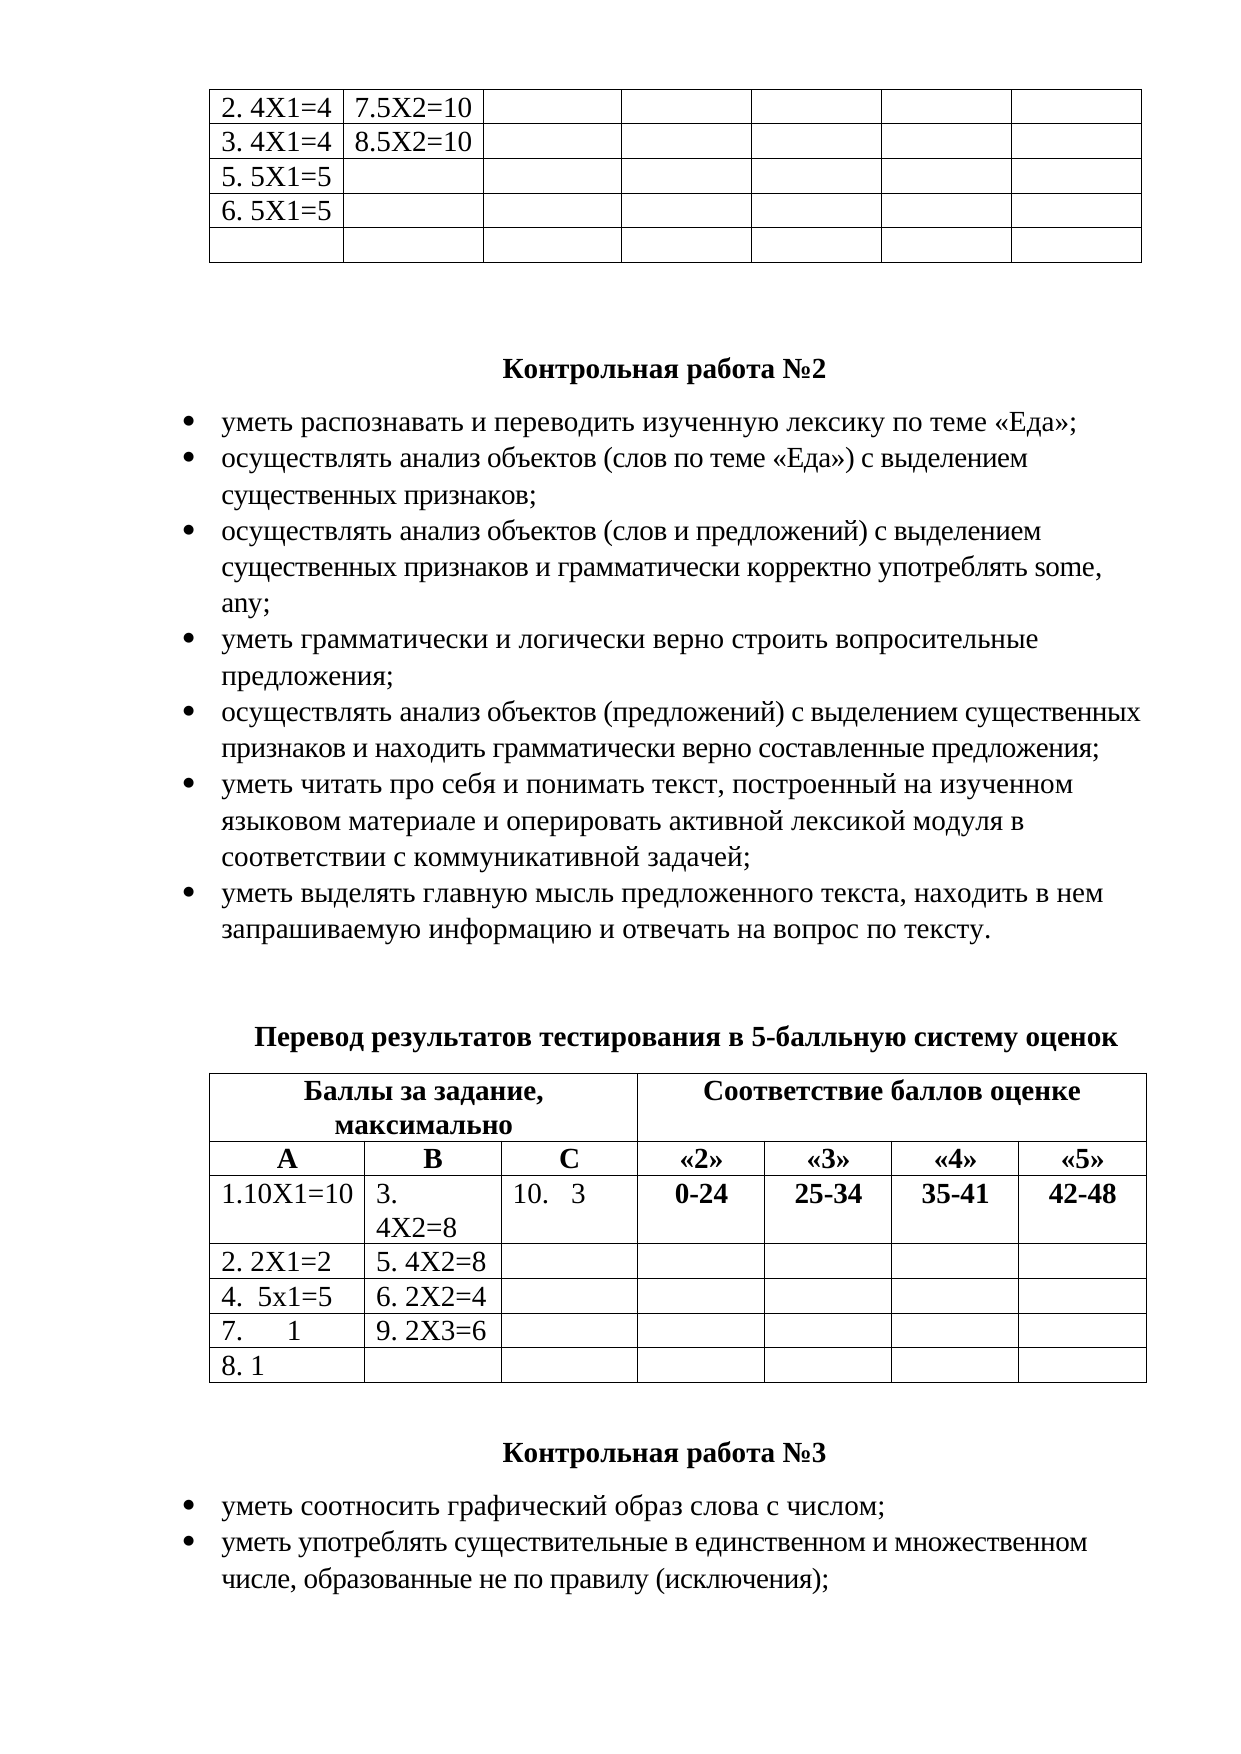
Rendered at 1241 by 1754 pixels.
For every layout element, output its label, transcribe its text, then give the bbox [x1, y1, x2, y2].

table_cell 5. 4Х2=8 [365, 1244, 501, 1278]
text Контрольная работа №3 [177, 1435, 1152, 1469]
table_cell [484, 194, 621, 227]
table_cell 2. 2Х1=2 [210, 1244, 364, 1278]
table_cell 7.5Х2=10 [344, 90, 483, 123]
table_cell [882, 90, 1011, 123]
table_cell С [502, 1142, 637, 1175]
table_cell [882, 194, 1011, 227]
table_cell [622, 194, 751, 227]
table_cell [752, 194, 881, 227]
table_cell [502, 1314, 637, 1347]
table_cell [882, 124, 1011, 158]
table_cell [752, 159, 881, 192]
list осуществлять анализ объектов (предложений) с выделением существенных признаков и находить грамматически верно составленные предложения; [183, 694, 1152, 764]
table_cell «2» [638, 1142, 764, 1175]
table_cell [638, 1348, 764, 1382]
list уметь употреблять существительные в единственном и множественном числе, образованные не по правилу (исключения); [183, 1524, 1152, 1594]
table_cell [752, 90, 881, 123]
list осуществлять анализ объектов (слов и предложений) с выделением существенных признаков и грамматически корректно употреблять some, any; [183, 513, 1152, 619]
table_cell 0-24 [638, 1176, 764, 1243]
table_cell [210, 228, 343, 262]
table_cell [882, 228, 1011, 262]
table_cell [344, 228, 483, 262]
table_cell 25-34 [765, 1176, 891, 1243]
table_cell [484, 124, 621, 158]
list уметь распознавать и переводить изученную лексику по теме «Еда»; [183, 404, 1152, 438]
list уметь грамматически и логически верно строить вопросительные предложения; [183, 622, 1152, 691]
table_cell 35-41 [892, 1176, 1018, 1243]
table_cell [1012, 124, 1141, 158]
table_cell 9. 2Х3=6 [365, 1314, 501, 1347]
table_cell [1012, 159, 1141, 192]
table_cell 3. 4Х2=8 [365, 1176, 501, 1243]
table_cell [484, 159, 621, 192]
table_cell [638, 1314, 764, 1347]
table_cell [1012, 194, 1141, 227]
table_cell [882, 159, 1011, 192]
table_cell [1019, 1279, 1146, 1312]
table_cell [622, 90, 751, 123]
table_cell «3» [765, 1142, 891, 1175]
table_cell [484, 228, 621, 262]
table_cell [622, 159, 751, 192]
table_cell 7. 1 [210, 1314, 364, 1347]
table_cell 8. 1 [210, 1348, 364, 1382]
table_cell [502, 1279, 637, 1312]
table_cell [1012, 90, 1141, 123]
table_cell [765, 1244, 891, 1278]
table_cell [638, 1244, 764, 1278]
table_cell «4» [892, 1142, 1018, 1175]
table_cell [765, 1279, 891, 1312]
table_cell [638, 1279, 764, 1312]
table_cell [892, 1314, 1018, 1347]
table_cell 10. 3 [502, 1176, 637, 1243]
table_cell 42-48 [1019, 1176, 1146, 1243]
text Перевод результатов тестирования в 5-балльную систему оценок [221, 1019, 1152, 1053]
table_cell [344, 194, 483, 227]
table_cell 8.5Х2=10 [344, 124, 483, 158]
table_cell [502, 1348, 637, 1382]
table_header Соответствие баллов оценке [638, 1074, 1146, 1141]
table_cell [365, 1348, 501, 1382]
table_cell [484, 90, 621, 123]
table_cell [752, 124, 881, 158]
list уметь читать про себя и понимать текст, построенный на изученном языковом материале и оперировать активной лексикой модуля в соответствии с коммуникативной задачей; [183, 766, 1152, 872]
list уметь соотносить графический образ слова с числом; [183, 1488, 1152, 1522]
table_cell 4. 5х1=5 [210, 1279, 364, 1312]
table_cell [1019, 1244, 1146, 1278]
table_cell 3. 4Х1=4 [210, 124, 343, 158]
table_cell [622, 228, 751, 262]
table_cell [1019, 1348, 1146, 1382]
table_cell [1019, 1314, 1146, 1347]
table_cell [892, 1279, 1018, 1312]
table_cell 6. 5Х1=5 [210, 194, 343, 227]
table_cell 5. 5Х1=5 [210, 159, 343, 192]
list уметь выделять главную мысль предложенного текста, находить в нем запрашиваемую информацию и отвечать на вопрос по тексту. [183, 875, 1152, 945]
table_cell [892, 1348, 1018, 1382]
table_cell 1.10Х1=10 [210, 1176, 364, 1243]
table_cell [622, 124, 751, 158]
table_cell «5» [1019, 1142, 1146, 1175]
table_cell [1012, 228, 1141, 262]
table_cell [344, 159, 483, 192]
table_cell А [210, 1142, 364, 1175]
table_header Баллы за задание, максимально [210, 1074, 637, 1141]
table_cell В [365, 1142, 501, 1175]
table_cell [892, 1244, 1018, 1278]
table_cell [502, 1244, 637, 1278]
table_cell [752, 228, 881, 262]
table_cell [765, 1314, 891, 1347]
text Контрольная работа №2 [177, 352, 1152, 385]
table_cell 2. 4Х1=4 [210, 90, 343, 123]
table_cell 6. 2Х2=4 [365, 1279, 501, 1312]
table_cell [765, 1348, 891, 1382]
list осуществлять анализ объектов (слов по теме «Еда») с выделением существенных признаков; [183, 441, 1152, 510]
